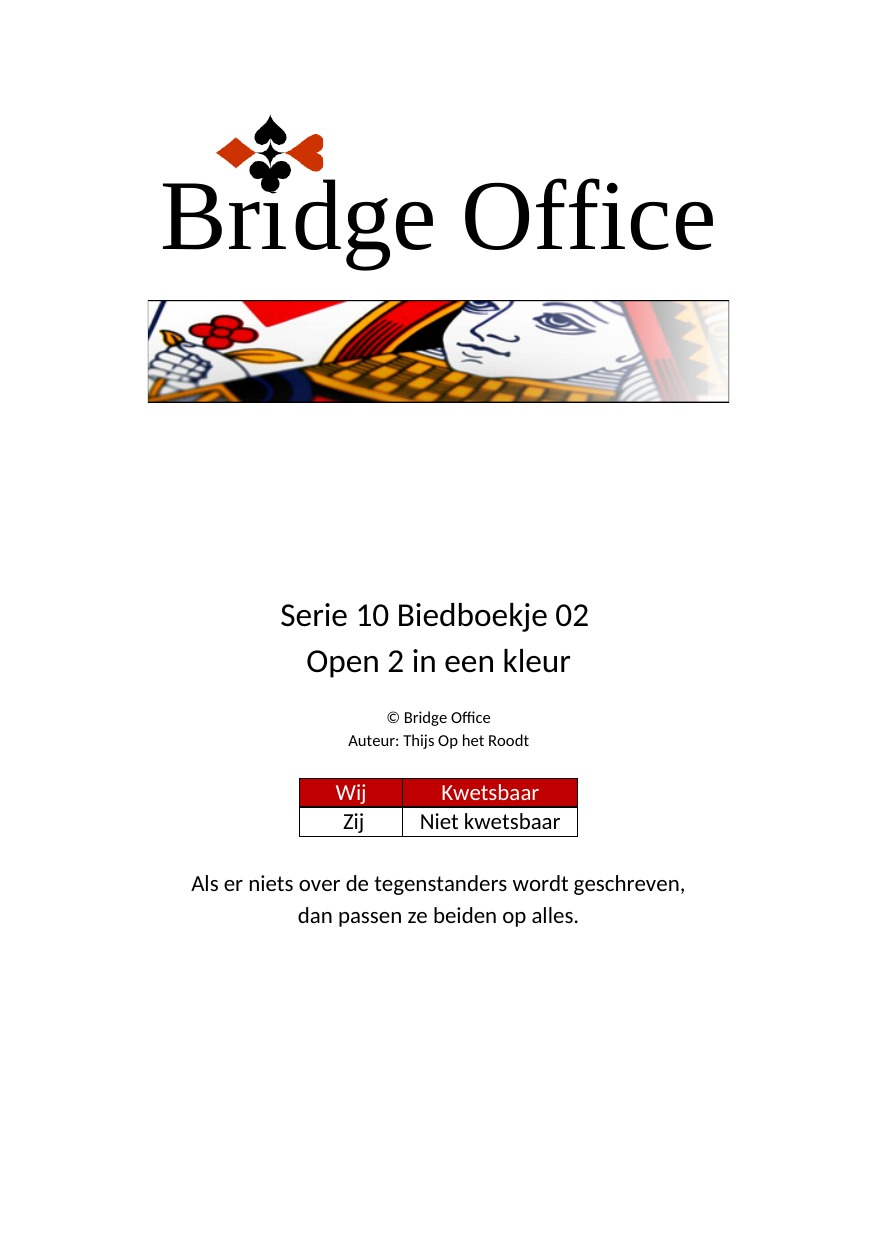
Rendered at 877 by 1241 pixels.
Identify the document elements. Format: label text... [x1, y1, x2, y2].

table_cell Niet kwetsbaar [403, 808, 577, 836]
text Als er niets over de tegenstanders wordt geschreven, dan passen ze beiden op alles. [148, 869, 729, 929]
text Serie 10 Biedboekje 02 Open 2 in een kleur © Bridge Office [148, 547, 729, 728]
text Auteur: Thijs Op het Roodt [148, 731, 729, 751]
table_header Wij [300, 779, 402, 806]
table_header Kwetsbaar [403, 779, 577, 806]
table_cell Zij [300, 808, 402, 836]
picture [147, 300, 730, 403]
